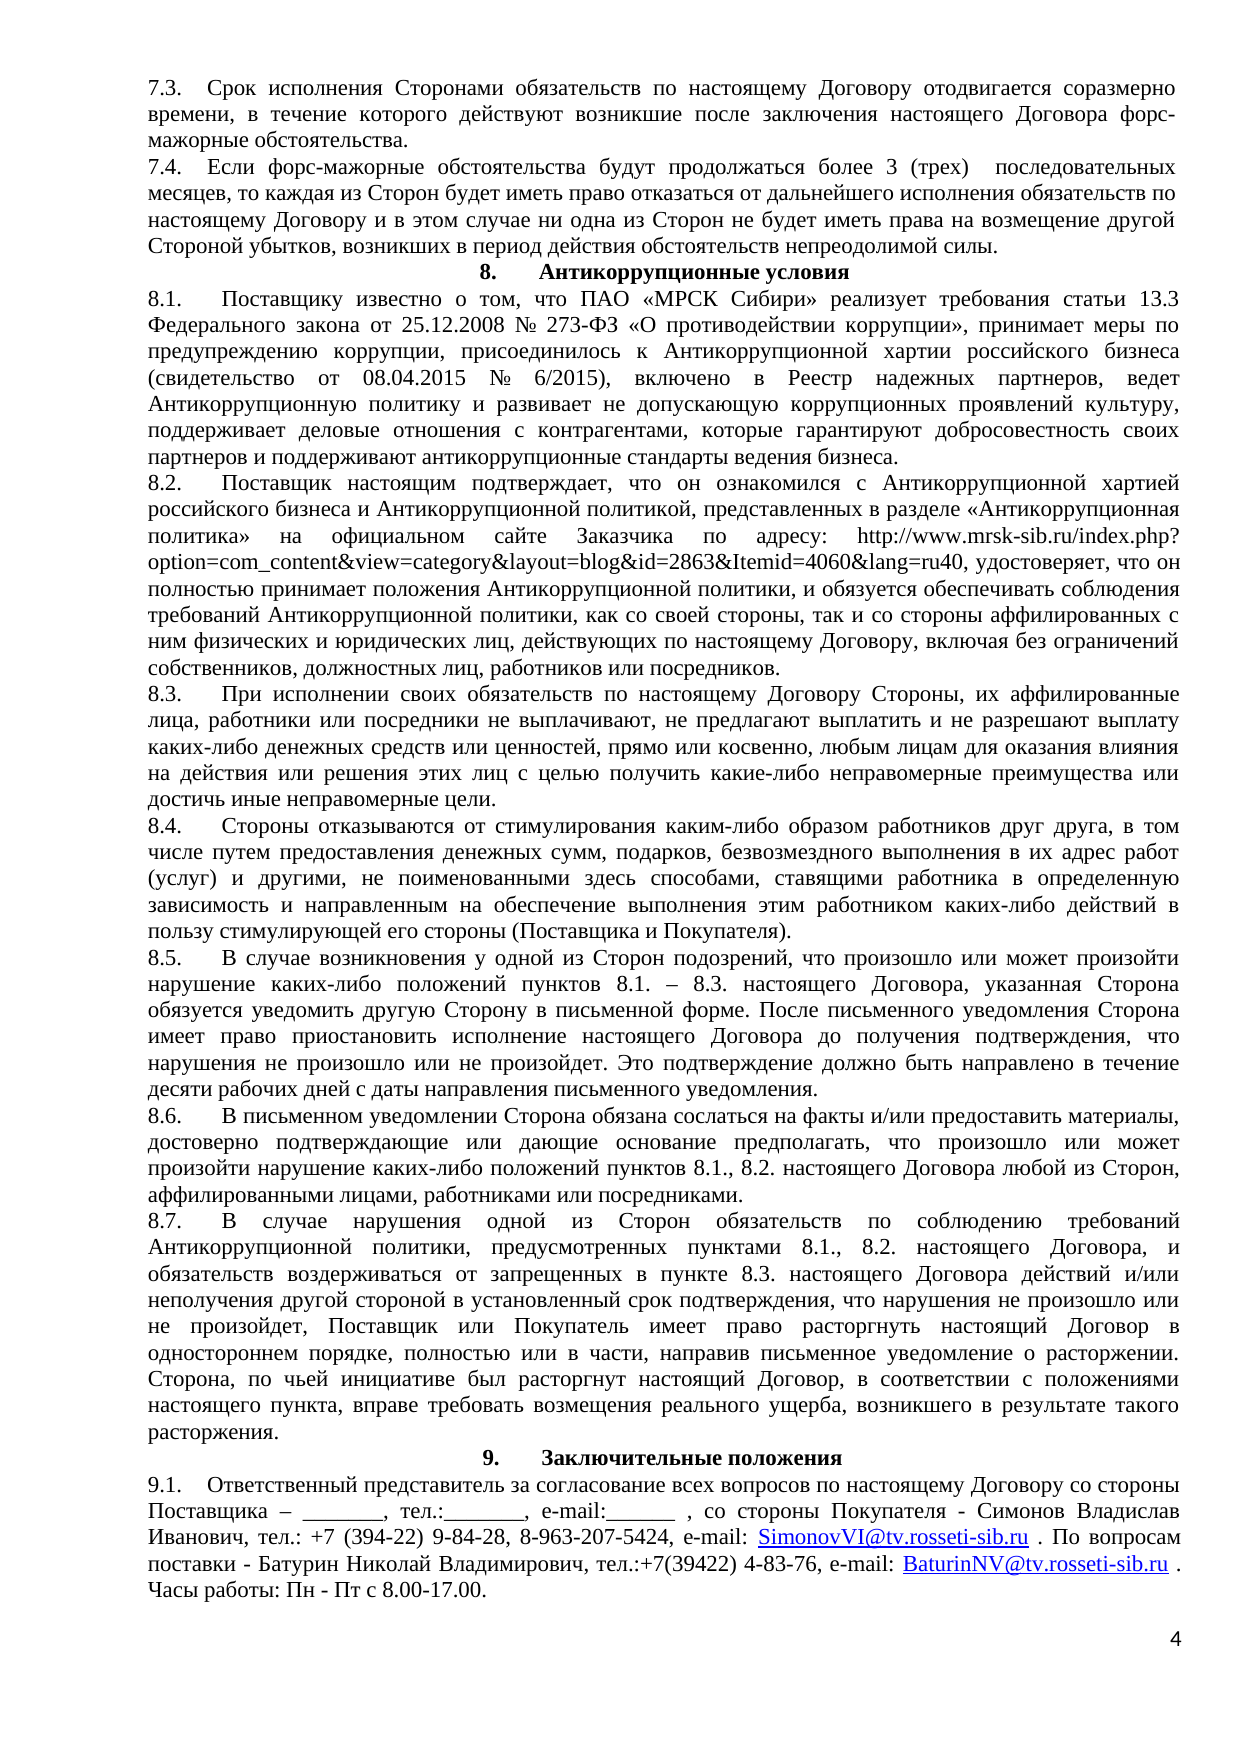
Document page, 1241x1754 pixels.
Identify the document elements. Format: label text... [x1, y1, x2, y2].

list Если форс-мажорные обстоятельства будут продолжаться более 3 (трех) последовательных месяцев, то каждая из Сторон будет иметь право отказаться от дальнейшего исполнения обязательств по настоящему Договору и в этом случае ни одна из Сторон не будет иметь права на возмещение другой Стороной убытков, возникших в период действия обстоятельств непреодолимой силы. [148, 153, 1177, 258]
list Стороны отказываются от стимулирования каким-либо образом работников друг друга, в том числе путем предоставления денежных сумм, подарков, безвозмездного выполнения в их адрес работ (услуг) и другими, не поименованными здесь способами, ставящими работника в определенную зависимость и направленным на обеспечение выполнения этим работником каких-либо действий в пользу стимулирующей его стороны (Поставщика и Покупателя). [148, 812, 1181, 943]
list Поставщику известно о том, что ПАО «МРСК Сибири» реализует требования статьи 13.3 Федерального закона от 25.12.2008 № 273-ФЗ «О противодействии коррупции», принимает меры по предупреждению коррупции, присоединилось к Антикоррупционной хартии российского бизнеса (свидетельство от 08.04.2015 № 6/2015), включено в Реестр надежных партнеров, ведет Антикоррупционную политику и развивает не допускающую коррупционных проявлений культуру, поддерживает деловые отношения с контрагентами, которые гарантируют добросовестность своих партнеров и поддерживают антикоррупционные стандарты ведения бизнеса. [148, 285, 1181, 469]
list Заключительные положения [148, 1444, 1177, 1471]
list В письменном уведомлении Сторона обязана сослаться на факты и/или предоставить материалы, достоверно подтверждающие или дающие основание предполагать, что произошло или может произойти нарушение каких-либо положений пунктов 8.1., 8.2. настоящего Договора любой из Сторон, аффилированными лицами, работниками или посредниками. [148, 1102, 1181, 1207]
list Ответственный представитель за согласование всех вопросов по настоящему Договору со стороны Поставщика – _______, тел.:_______, e-mail:______ , со стороны Покупателя - Симонов Владислав Иванович, тел.: +7 (394-22) 9-84-28, 8-963-207-5424, e-mail: SimonovVI@tv.rosseti-sib.ru . По вопросам поставки - Батурин Николай Владимирович, тел.:+7(39422) 4-83-76, e-mail: BaturinNV@tv.rosseti-sib.ru . Часы работы: Пн - Пт с 8.00-17.00. [148, 1471, 1181, 1602]
list Антикоррупционные условия [148, 258, 1181, 285]
list При исполнении своих обязательств по настоящему Договору Стороны, их аффилированные лица, работники или посредники не выплачивают, не предлагают выплатить и не разрешают выплату каких-либо денежных средств или ценностей, прямо или косвенно, любым лицам для оказания влияния на действия или решения этих лиц с целью получить какие-либо неправомерные преимущества или достичь иные неправомерные цели. [148, 680, 1181, 812]
list Поставщик настоящим подтверждает, что он ознакомился с Антикоррупционной хартией российского бизнеса и Антикоррупционной политикой, представленных в разделе «Антикоррупционная политика» на официальном сайте Заказчика по адресу: http://www.mrsk-sib.ru/index.php?option=com_content&view=category&layout=blog&id=2863&Itemid=4060&lang=ru40, удостоверяет, что он полностью принимает положения Антикоррупционной политики, и обязуется обеспечивать соблюдения требований Антикоррупционной политики, как со своей стороны, так и со стороны аффилированных с ним физических и юридических лиц, действующих по настоящему Договору, включая без ограничений собственников, должностных лиц, работников или посредников. [148, 469, 1181, 680]
list В случае нарушения одной из Сторон обязательств по соблюдению требований Антикоррупционной политики, предусмотренных пунктами 8.1., 8.2. настоящего Договора, и обязательств воздерживаться от запрещенных в пункте 8.3. настоящего Договора действий и/или неполучения другой стороной в установленный срок подтверждения, что нарушения не произошло или не произойдет, Поставщик или Покупатель имеет право расторгнуть настоящий Договор в одностороннем порядке, полностью или в части, направив письменное уведомление о расторжении. Сторона, по чьей инициативе был расторгнут настоящий Договор, в соответствии с положениями настоящего пункта, вправе требовать возмещения реального ущерба, возникшего в результате такого расторжения. [148, 1207, 1181, 1444]
list Срок исполнения Сторонами обязательств по настоящему Договору отодвигается соразмерно времени, в течение которого действуют возникшие после заключения настоящего Договора форс-мажорные обстоятельства. [148, 74, 1177, 153]
list В случае возникновения у одной из Сторон подозрений, что произошло или может произойти нарушение каких-либо положений пунктов 8.1. – 8.3. настоящего Договора, указанная Сторона обязуется уведомить другую Сторону в письменной форме. После письменного уведомления Сторона имеет право приостановить исполнение настоящего Договора до получения подтверждения, что нарушения не произошло или не произойдет. Это подтверждение должно быть направлено в течение десяти рабочих дней с даты направления письменного уведомления. [148, 943, 1181, 1102]
